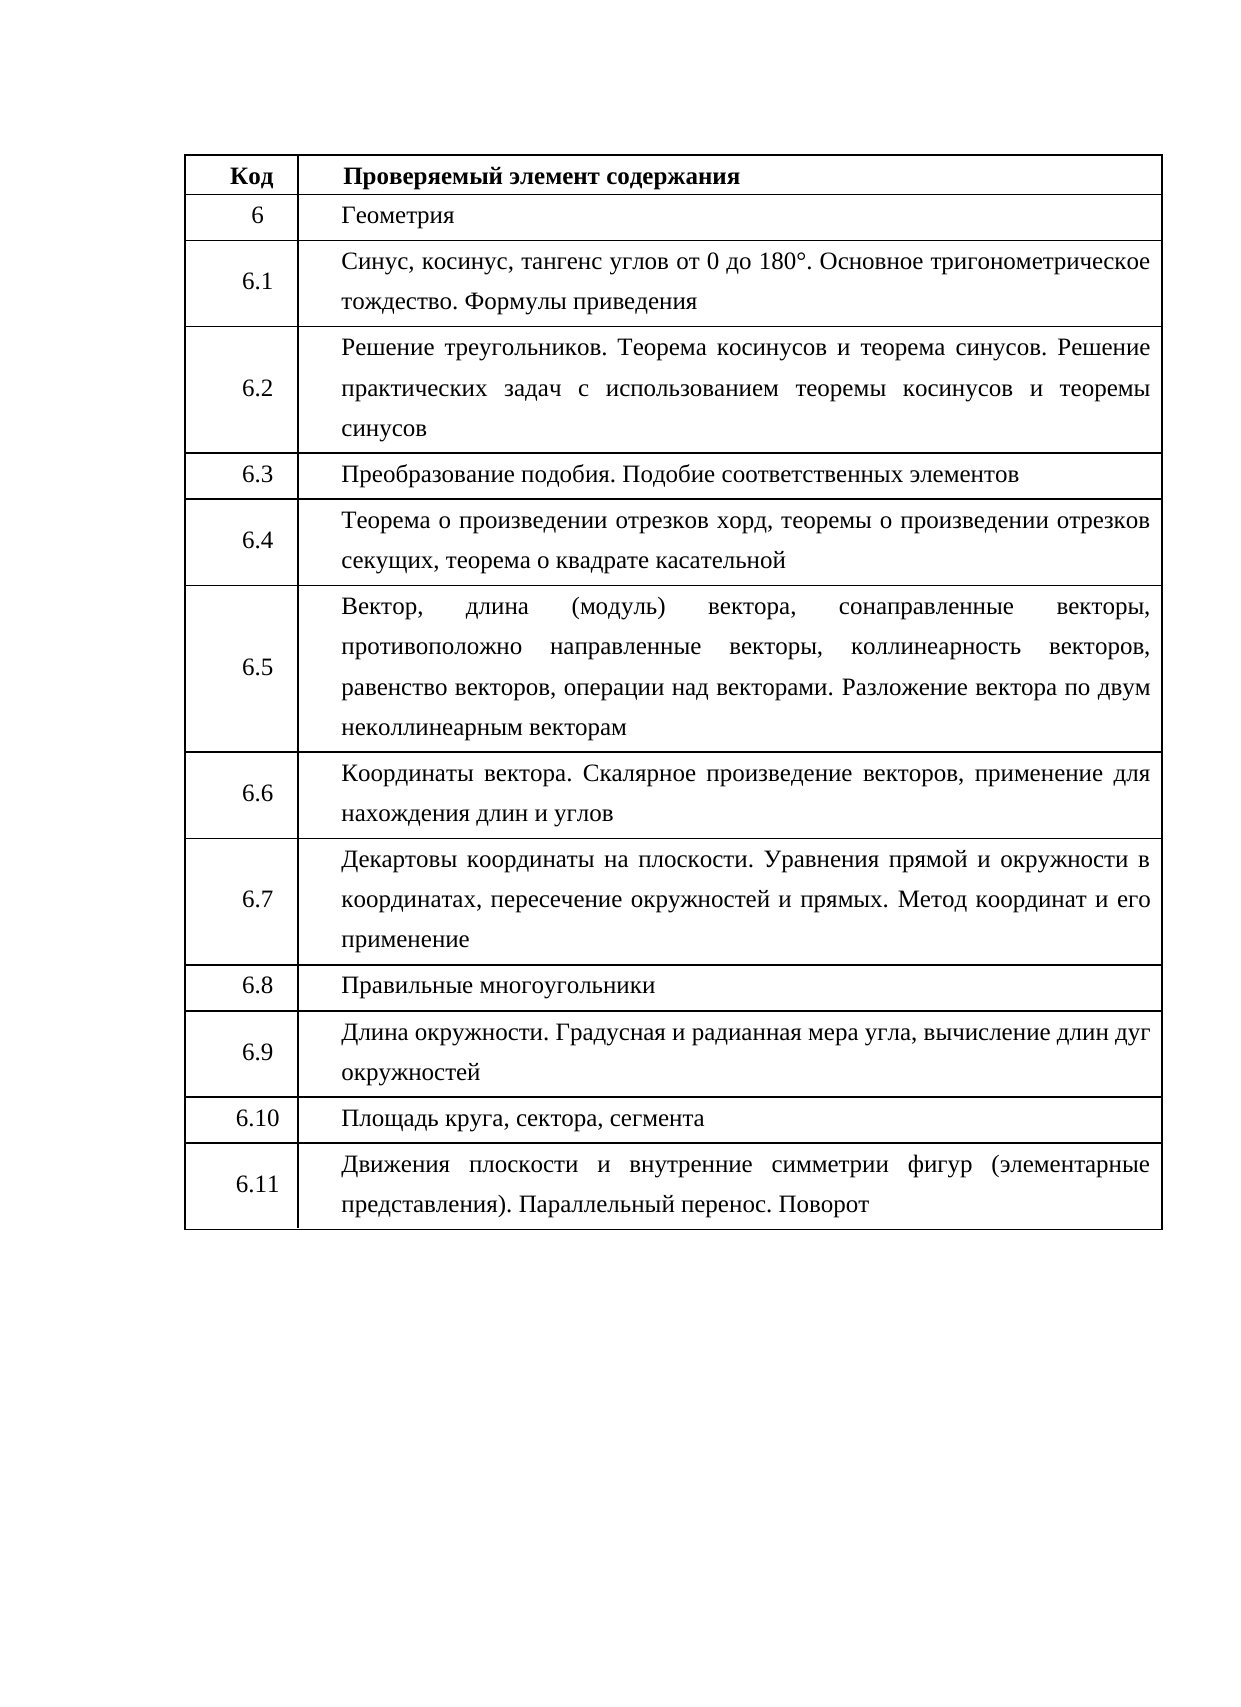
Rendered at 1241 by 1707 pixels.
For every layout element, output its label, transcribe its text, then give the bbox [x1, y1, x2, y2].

table_cell Решение треугольников. Теорема косинусов и теорема синусов. Решение практических задач с использованием теоремы косинусов и теоремы синусов [299, 327, 1161, 452]
table_cell 6.9 [186, 1012, 297, 1096]
table_cell Вектор, длина (модуль) вектора, сонаправленные векторы, противоположно направленные векторы, коллинеарность векторов, равенство векторов, операции над векторами. Разложение вектора по двум неколлинеарным векторам [299, 586, 1161, 751]
table_cell Длина окружности. Градусная и радианная мера угла, вычисление длин дуг окружностей [299, 1012, 1161, 1096]
table_cell 6.1 [186, 241, 297, 326]
table_cell Правильные многоугольники [299, 966, 1161, 1010]
table_cell 6.3 [186, 454, 297, 498]
table_cell 6.2 [186, 327, 297, 452]
table_cell 6.6 [186, 753, 297, 837]
table_cell 6.4 [186, 500, 297, 584]
table_cell Теорема о произведении отрезков хорд, теоремы о произведении отрезков секущих, теорема о квадрате касательной [299, 500, 1161, 584]
table_cell Площадь круга, сектора, сегмента [299, 1098, 1161, 1142]
table_cell Геометрия [299, 195, 1161, 239]
table_cell Синус, косинус, тангенс углов от 0 до 180°. Основное тригонометрическое тождество. Формулы приведения [299, 241, 1161, 326]
table_cell 6.5 [186, 586, 297, 751]
table_cell 6.8 [186, 966, 297, 1010]
table_cell Координаты вектора. Скалярное произведение векторов, применение для нахождения длин и углов [299, 753, 1161, 837]
table_cell Движения плоскости и внутренние симметрии фигур (элементарные представления). Параллельный перенос. Поворот [299, 1144, 1161, 1228]
table_cell Преобразование подобия. Подобие соответственных элементов [299, 454, 1161, 498]
table_cell 6.10 [186, 1098, 297, 1142]
table_cell 6 [186, 195, 297, 239]
table_cell 6.7 [186, 839, 297, 964]
table_header Код [186, 156, 297, 193]
table_cell 6.11 [186, 1144, 297, 1228]
table_cell Декартовы координаты на плоскости. Уравнения прямой и окружности в координатах, пересечение окружностей и прямых. Метод координат и его применение [299, 839, 1161, 964]
table_header Проверяемый элемент содержания [299, 156, 1161, 193]
